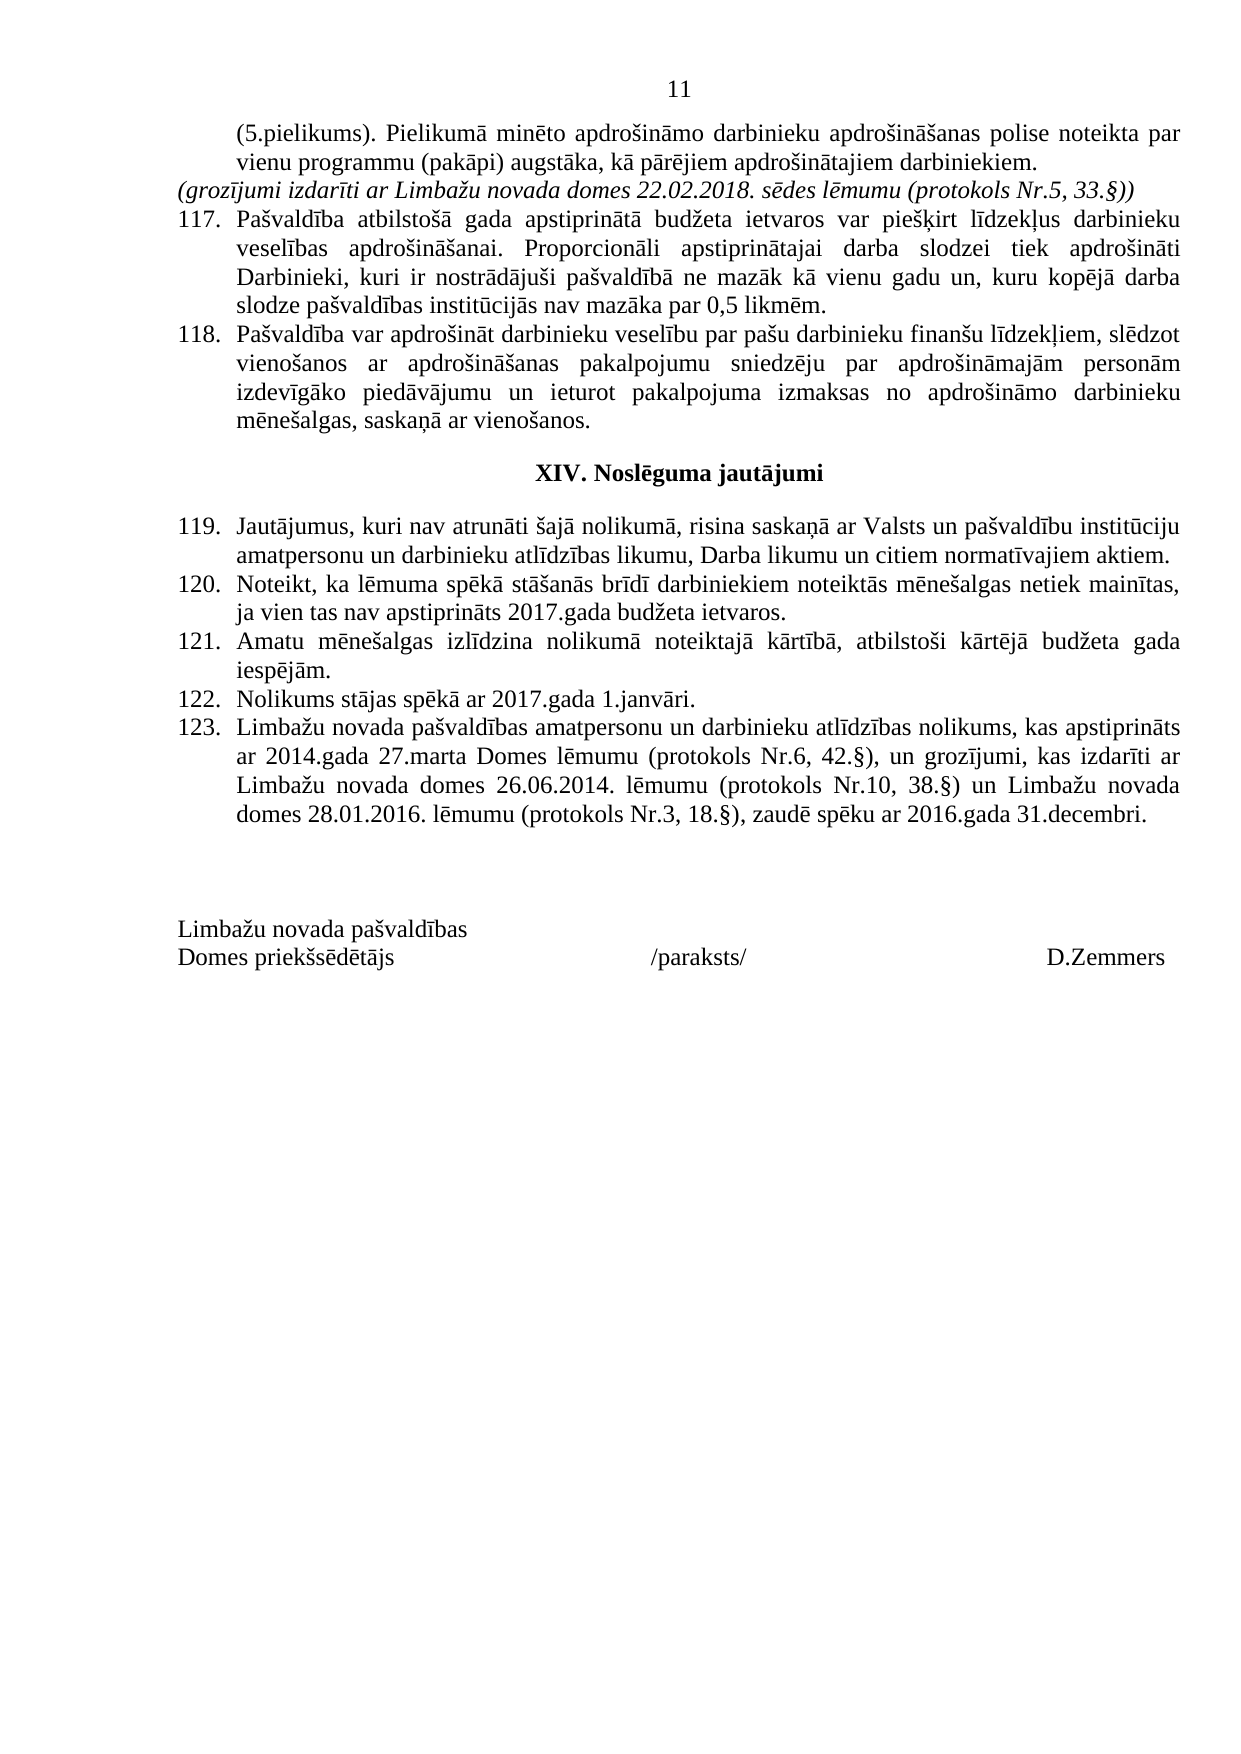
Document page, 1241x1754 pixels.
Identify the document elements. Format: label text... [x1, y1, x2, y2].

list Noteikt, ka lēmuma spēkā stāšanās brīdī darbiniekiem noteiktās mēnešalgas netiek mainītas, ja vien tas nav apstiprināts 2017.gada budžeta ietvaros. [177, 569, 1181, 626]
list Nolikums stājas spēkā ar 2017.gada 1.janvāri. [177, 684, 1181, 712]
list Jautājumus, kuri nav atrunāti šajā nolikumā, risina saskaņā ar Valsts un pašvaldību institūciju amatpersonu un darbinieku atlīdzības likumu, Darba likumu un citiem normatīvajiem aktiem. [177, 511, 1181, 569]
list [177, 118, 1181, 176]
list Pašvaldība atbilstošā gada apstiprinātā budžeta ietvaros var piešķirt līdzekļus darbinieku veselības apdrošināšanai. Proporcionāli apstiprinātajai darba slodzei tiek apdrošināti Darbinieki, kuri ir nostrādājuši pašvaldībā ne mazāk kā vienu gadu un, kuru kopējā darba slodze pašvaldības institūcijās nav mazāka par 0,5 likmēm. [177, 204, 1181, 319]
text Limbažu novada pašvaldības [177, 914, 1181, 942]
text (grozījumi izdarīti ar Limbažu novada domes 22.02.2018. sēdes lēmumu (protokols Nr.5, 33.§)) [177, 176, 1181, 204]
list Amatu mēnešalgas izlīdzina nolikumā noteiktajā kārtībā, atbilstoši kārtējā budžeta gada iespējām. [177, 626, 1181, 684]
text Domes priekšsēdētājs /paraksts/ D.Zemmers [177, 942, 1181, 971]
list Pašvaldība var apdrošināt darbinieku veselību par pašu darbinieku finanšu līdzekļiem, slēdzot vienošanos ar apdrošināšanas pakalpojumu sniedzēju par apdrošināmajām personām izdevīgāko piedāvājumu un ieturot pakalpojuma izmaksas no apdrošināmo darbinieku mēnešalgas, saskaņā ar vienošanos. [177, 319, 1181, 434]
list Noslēguma jautājumi [177, 458, 1181, 487]
list Limbažu novada pašvaldības amatpersonu un darbinieku atlīdzības nolikums, kas apstiprināts ar 2014.gada 27.marta Domes lēmumu (protokols Nr.6, 42.§), un grozījumi, kas izdarīti ar Limbažu novada domes 26.06.2014. lēmumu (protokols Nr.10, 38.§) un Limbažu novada domes 28.01.2016. lēmumu (protokols Nr.3, 18.§), zaudē spēku ar 2016.gada 31.decembri. [177, 712, 1181, 827]
